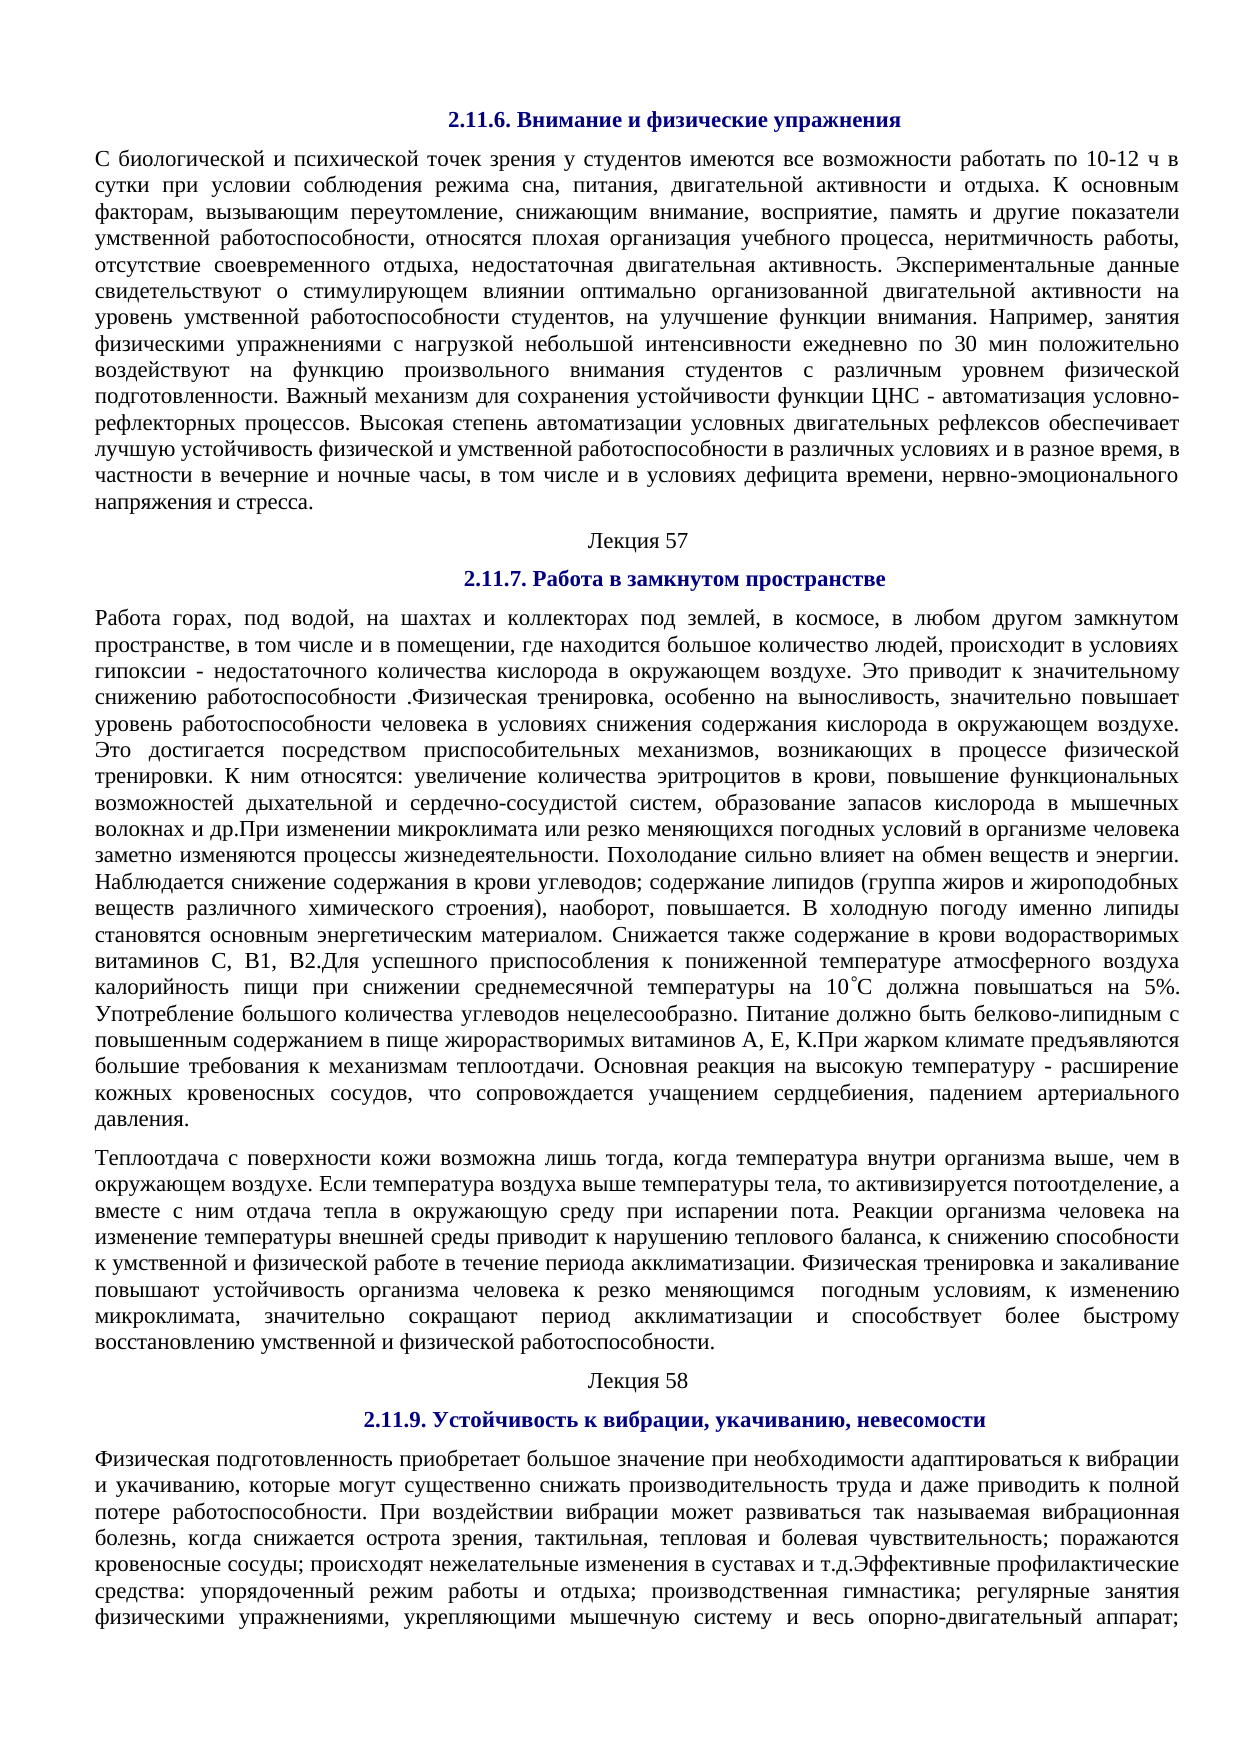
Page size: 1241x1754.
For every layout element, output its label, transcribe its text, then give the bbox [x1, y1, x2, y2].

subtitle 2.11.6. Внимание и физические упражнения [124, 106, 1181, 133]
text Теплоотдача с поверхности кожи возможна лишь тогда, когда температура внутри организма выше, чем в окружающем воздухе. Если температура воздуха выше температуры тела, то активизируется потоотделение, а вместе с ним отдача тепла в окружающую среду при испарении пота. Реакции организма человека на изменение температуры внешней среды приводит к нарушению теплового баланса, к снижению способности к умственной и физической работе в течение периода акклиматизации. Физическая тренировка и закаливание повышают устойчивость организма человека к резко меняющимся погодным условиям, к изменению микроклимата, значительно сокращают период акклиматизации и способствует более быстрому восстановлению умственной и физической работоспособности. [94, 1144, 1181, 1355]
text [94, 1445, 1181, 1629]
subtitle 2.11.9. Устойчивость к вибрации, укачиванию, невесомости [124, 1406, 1181, 1432]
text Лекция 57 [94, 527, 1181, 553]
text С биологической и психической точек зрения у студентов имеются все возможности работать по 10-12 ч в сутки при условии соблюдения режима сна, питания, двигательной активности и отдыха. К основным факторам, вызывающим переутомление, снижающим внимание, восприятие, память и другие показатели умственной работоспособности, относятся плохая организация учебного процесса, неритмичность работы, отсутствие своевременного отдыха, недостаточная двигательная активность. Экспериментальные данные свидетельствуют о стимулирующем влиянии оптимально организованной двигательной активности на уровень умственной работоспособности студентов, на улучшение функции внимания. Например, занятия физическими упражнениями с нагрузкой небольшой интенсивности ежедневно по 30 мин положительно воздействуют на функцию произвольного внимания студентов с различным уровнем физической подготовленности. Важный механизм для сохранения устойчивости функции ЦНС - автоматизация условно-рефлекторных процессов. Высокая степень автоматизации условных двигательных рефлексов обеспечивает лучшую устойчивость физической и умственной работоспособности в различных условиях и в разное время, в частности в вечерние и ночные часы, в том числе и в условиях дефицита времени, нервно-эмоционального напряжения и стресса. [94, 145, 1181, 514]
subtitle 2.11.7. Работа в замкнутом пространстве [124, 566, 1181, 592]
text Работа горах, под водой, на шахтах и коллекторах под землей, в космосе, в любом другом замкнутом пространстве, в том числе и в помещении, где находится большое количество людей, происходит в условиях гипоксии - недостаточного количества кислорода в окружающем воздухе. Это приводит к значительному снижению работоспособности .Физическая тренировка, особенно на выносливость, значительно повышает уровень работоспособности человека в условиях снижения содержания кислорода в окружающем воздухе. Это достигается посредством приспособительных механизмов, возникающих в процессе физической тренировки. К ним относятся: увеличение количества эритроцитов в крови, повышение функциональных возможностей дыхательной и сердечно-сосудистой систем, образование запасов кислорода в мышечных волокнах и др.При изменении микроклимата или резко меняющихся погодных условий в организме человека заметно изменяются процессы жизнедеятельности. Похолодание сильно влияет на обмен веществ и энергии. Наблюдается снижение содержания в крови углеводов; содержание липидов (группа жиров и жироподобных веществ различного химического строения), наоборот, повышается. В холодную погоду именно липиды становятся основным энергетическим материалом. Снижается также содержание в крови водорастворимых витаминов С, В1, В2.Для успешного приспособления к пониженной температуре атмосферного воздуха калорийность пищи при снижении среднемесячной температуры на 10°С должна повышаться на 5%. Употребление большого количества углеводов нецелесообразно. Питание должно быть белково-липидным с повышенным содержанием в пище жирорастворимых витаминов А, Е, К.При жарком климате предъявляются большие требования к механизмам теплоотдачи. Основная реакция на высокую температуру - расширение кожных кровеносных сосудов, что сопровождается учащением сердцебиения, падением артериального давления. [94, 604, 1181, 1131]
text Лекция 58 [94, 1367, 1181, 1394]
